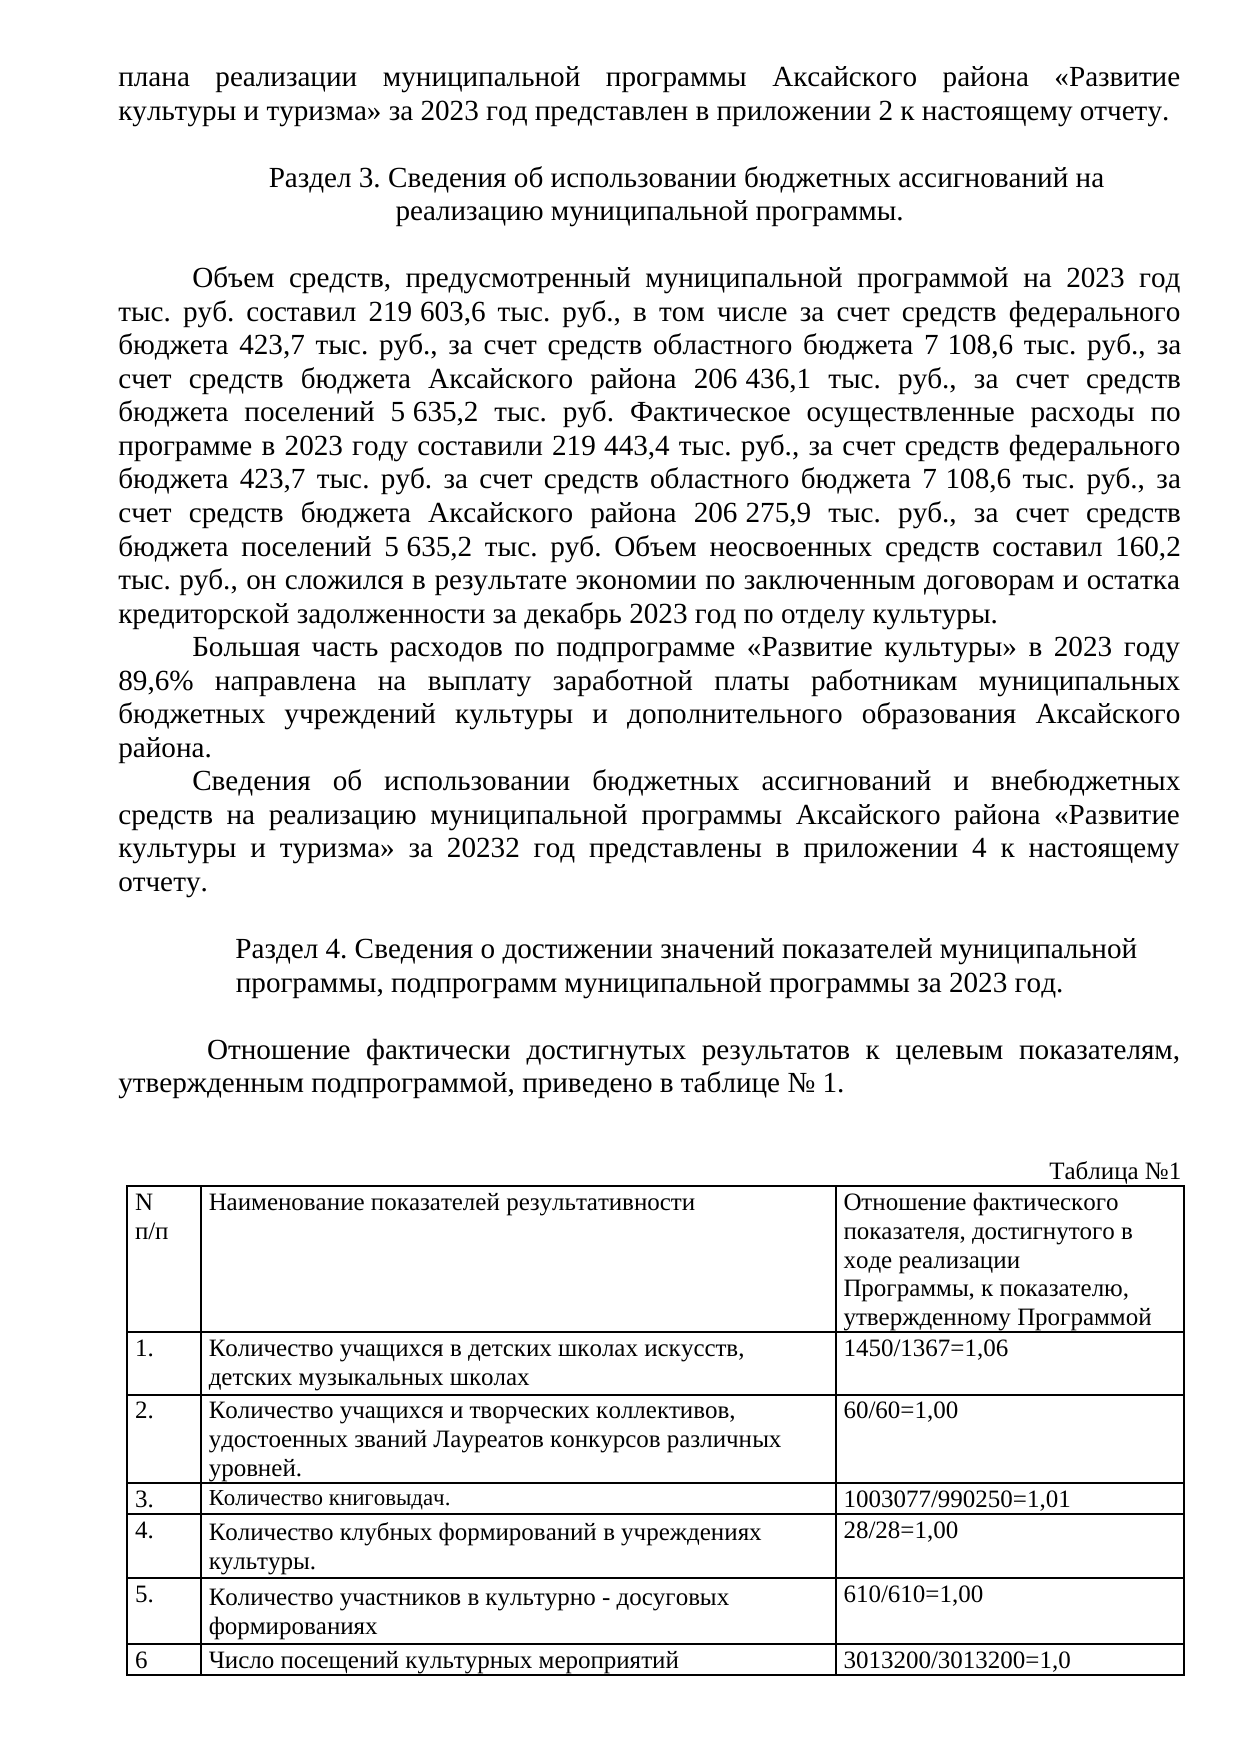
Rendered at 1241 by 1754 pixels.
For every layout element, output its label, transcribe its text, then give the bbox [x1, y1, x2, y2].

table_cell 3. [128, 1484, 200, 1513]
text Таблица №1 [177, 1156, 1181, 1185]
text Объем средств, предусмотренный муниципальной программой на 2023 год тыс. руб. составил 219 603,6 тыс. руб., в том числе за счет средств федерального бюджета 423,7 тыс. руб., за счет средств областного бюджета 7 108,6 тыс. руб., за счет средств бюджета Аксайского района 206 436,1 тыс. руб., за счет средств бюджета поселений 5 635,2 тыс. руб. Фактическое осуществленные расходы по программе в 2023 году составили 219 443,4 тыс. руб., за счет средств федерального бюджета 423,7 тыс. руб. за счет средств областного бюджета 7 108,6 тыс. руб., за счет средств бюджета Аксайского района 206 275,9 тыс. руб., за счет средств бюджета поселений 5 635,2 тыс. руб. Объем неосвоенных средств составил 160,2 тыс. руб., он сложился в результате экономии по заключенным договорам и остатка кредиторской задолженности за декабрь 2023 год по отделу культуры. [118, 260, 1181, 629]
table_cell 1. [128, 1333, 200, 1393]
table_header N п/п [128, 1187, 200, 1331]
table_cell 60/60=1,00 [837, 1396, 1183, 1482]
table_cell 1450/1367=1,06 [837, 1333, 1183, 1393]
table_cell 4. [128, 1515, 200, 1577]
table_cell Количество клубных формирований в учреждениях культуры. [202, 1515, 835, 1577]
text Большая часть расходов по подпрограмме «Развитие культуры» в 2023 году 89,6% направлена на выплату заработной платы работникам муниципальных бюджетных учреждений культуры и дополнительного образования Аксайского района. [118, 629, 1181, 763]
table_cell Количество учащихся в детских школах искусств, детских музыкальных школах [202, 1333, 835, 1393]
table_cell 6 [128, 1645, 200, 1674]
table_cell Количество учащихся и творческих коллективов, удостоенных званий Лауреатов конкурсов различных уровней. [202, 1396, 835, 1482]
text Раздел 3. Сведения об использовании бюджетных ассигнований на реализацию муниципальной программы. [118, 160, 1181, 227]
table_cell 2. [128, 1396, 200, 1482]
table_cell 3013200/3013200=1,0 [837, 1645, 1183, 1674]
table_cell 1003077/990250=1,01 [837, 1484, 1183, 1513]
table_cell 610/610=1,00 [837, 1579, 1183, 1643]
table_header Отношение фактического показателя, достигнутого в ходе реализации Программы, к показателю, утвержденному Программой [837, 1187, 1183, 1331]
table_cell Количество книговыдач. [202, 1484, 835, 1513]
table_cell Число посещений культурных мероприятий [202, 1645, 835, 1674]
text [118, 59, 1181, 126]
table_header Наименование показателей результативности [202, 1187, 835, 1331]
text Сведения об использовании бюджетных ассигнований и внебюджетных средств на реализацию муниципальной программы Аксайского района «Развитие культуры и туризма» за 20232 год представлены в приложении 4 к настоящему отчету. [118, 763, 1181, 898]
table_cell 28/28=1,00 [837, 1515, 1183, 1577]
text Отношение фактически достигнутых результатов к целевым показателям, утвержденным подпрограммой, приведено в таблице № 1. [118, 1032, 1181, 1099]
table_cell 5. [128, 1579, 200, 1643]
table_cell Количество участников в культурно - досуговых формированиях [202, 1579, 835, 1643]
text Раздел 4. Сведения о достижении значений показателей муниципальной программы, подпрограмм муниципальной программы за 2023 год. [118, 931, 1181, 998]
